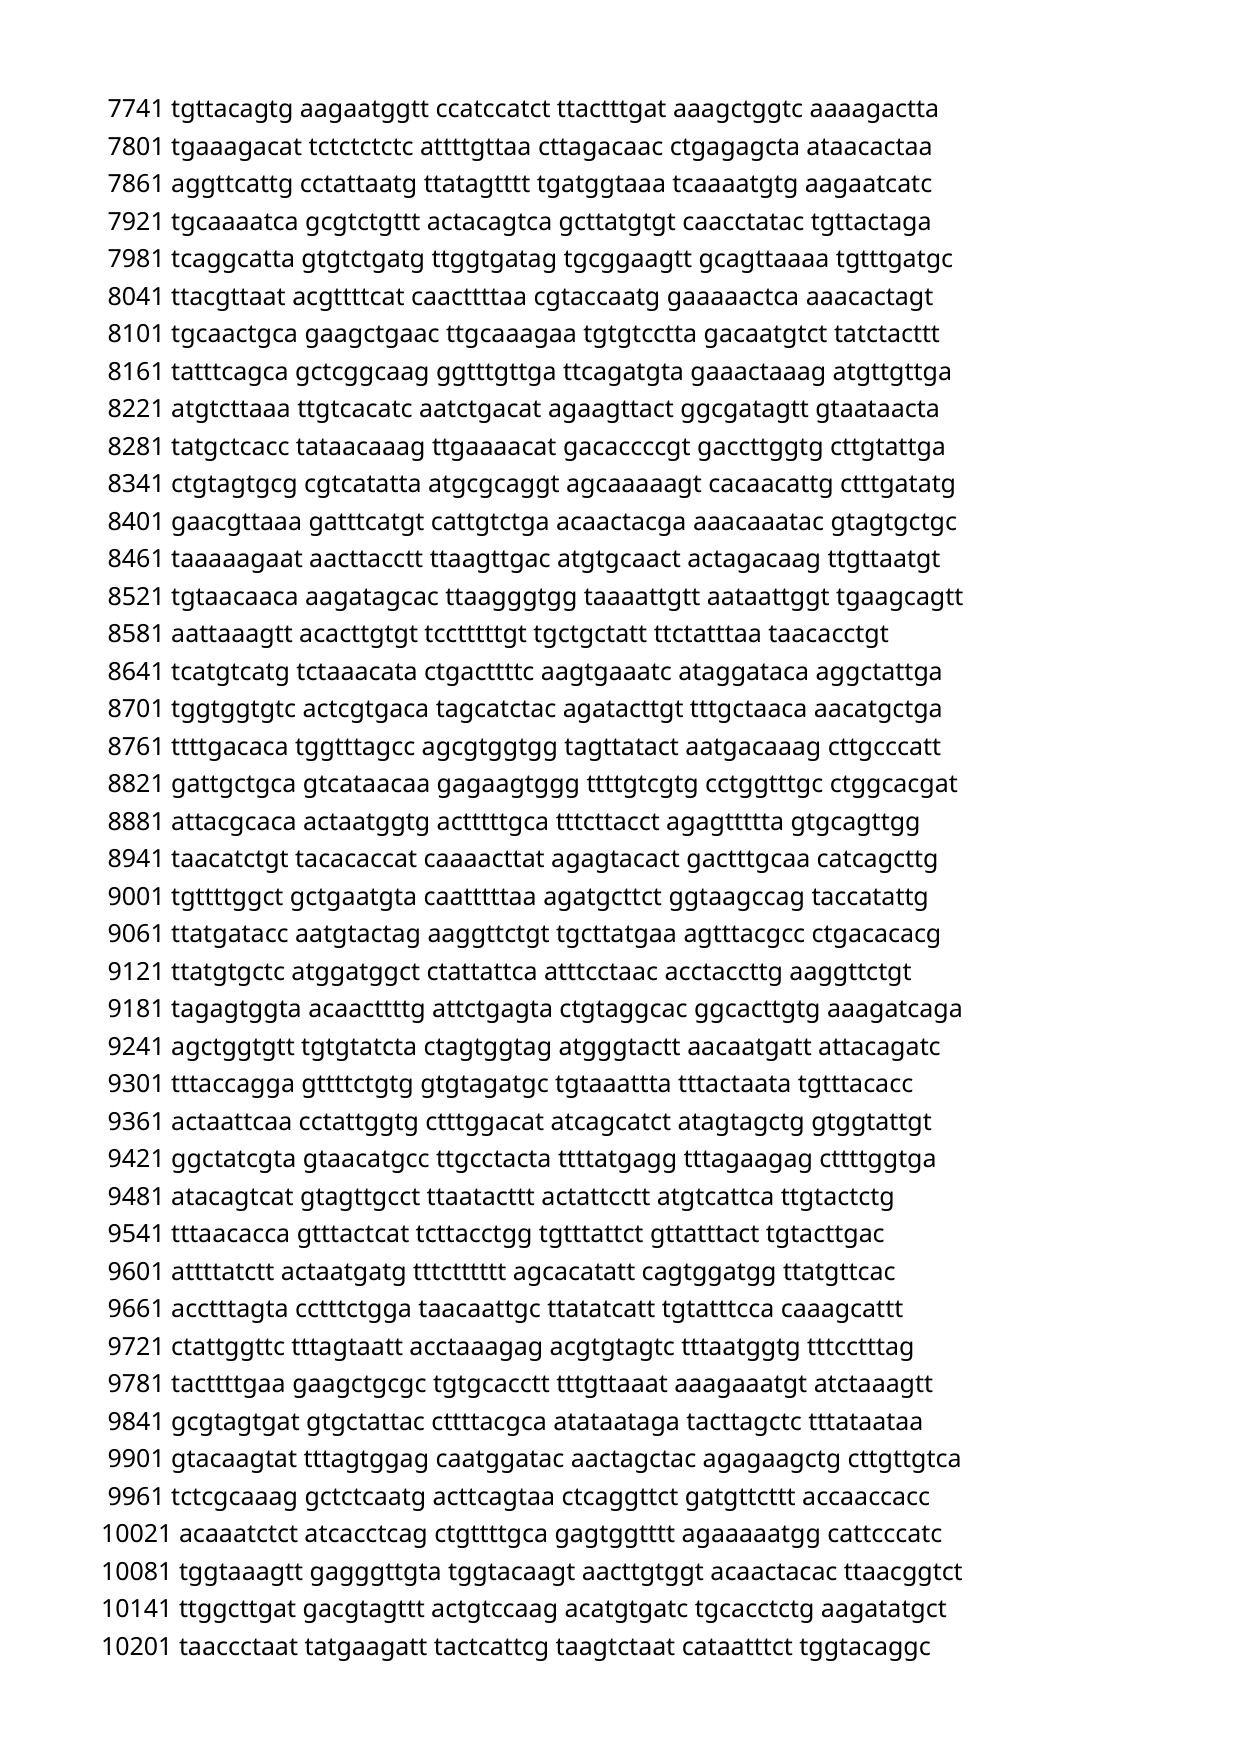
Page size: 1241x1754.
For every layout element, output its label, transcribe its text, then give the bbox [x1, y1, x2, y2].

text 8941 taacatctgt tacacaccat caaaacttat agagtacact gactttgcaa catcagcttg [75, 839, 1165, 877]
text 9421 ggctatcgta gtaacatgcc ttgcctacta ttttatgagg tttagaagag cttttggtga [75, 1139, 1165, 1177]
text 10141 ttggcttgat gacgtagttt actgtccaag acatgtgatc tgcacctctg aagatatgct [75, 1589, 1165, 1627]
text 8821 gattgctgca gtcataacaa gagaagtggg ttttgtcgtg cctggtttgc ctggcacgat [75, 764, 1165, 802]
text 9601 attttatctt actaatgatg tttctttttt agcacatatt cagtggatgg ttatgttcac [75, 1252, 1165, 1289]
text 8401 gaacgttaaa gatttcatgt cattgtctga acaactacga aaacaaatac gtagtgctgc [75, 502, 1165, 539]
text 7921 tgcaaaatca gcgtctgttt actacagtca gcttatgtgt caacctatac tgttactaga [75, 202, 1165, 239]
text 8761 ttttgacaca tggtttagcc agcgtggtgg tagttatact aatgacaaag cttgcccatt [75, 727, 1165, 764]
text 8281 tatgctcacc tataacaaag ttgaaaacat gacaccccgt gaccttggtg cttgtattga [75, 427, 1165, 464]
text 8101 tgcaactgca gaagctgaac ttgcaaagaa tgtgtcctta gacaatgtct tatctacttt [75, 314, 1165, 352]
text 9001 tgttttggct gctgaatgta caatttttaa agatgcttct ggtaagccag taccatattg [75, 877, 1165, 914]
text 10201 taaccctaat tatgaagatt tactcattcg taagtctaat cataatttct tggtacaggc [75, 1627, 1165, 1664]
text 8581 aattaaagtt acacttgtgt tcctttttgt tgctgctatt ttctatttaa taacacctgt [75, 614, 1165, 652]
text 9961 tctcgcaaag gctctcaatg acttcagtaa ctcaggttct gatgttcttt accaaccacc [75, 1477, 1165, 1514]
text 8521 tgtaacaaca aagatagcac ttaagggtgg taaaattgtt aataattggt tgaagcagtt [75, 577, 1165, 614]
text 8221 atgtcttaaa ttgtcacatc aatctgacat agaagttact ggcgatagtt gtaataacta [75, 389, 1165, 427]
text 9721 ctattggttc tttagtaatt acctaaagag acgtgtagtc tttaatggtg tttcctttag [75, 1327, 1165, 1364]
text 7861 aggttcattg cctattaatg ttatagtttt tgatggtaaa tcaaaatgtg aagaatcatc [75, 164, 1165, 202]
text 8041 ttacgttaat acgttttcat caacttttaa cgtaccaatg gaaaaactca aaacactagt [75, 277, 1165, 314]
text 7981 tcaggcatta gtgtctgatg ttggtgatag tgcggaagtt gcagttaaaa tgtttgatgc [75, 239, 1165, 277]
text 9241 agctggtgtt tgtgtatcta ctagtggtag atgggtactt aacaatgatt attacagatc [75, 1027, 1165, 1064]
text 9901 gtacaagtat tttagtggag caatggatac aactagctac agagaagctg cttgttgtca [75, 1439, 1165, 1477]
text 9841 gcgtagtgat gtgctattac cttttacgca atataataga tacttagctc tttataataa [75, 1402, 1165, 1439]
text 8701 tggtggtgtc actcgtgaca tagcatctac agatacttgt tttgctaaca aacatgctga [75, 689, 1165, 727]
text 8881 attacgcaca actaatggtg actttttgca tttcttacct agagttttta gtgcagttgg [75, 802, 1165, 839]
text 8461 taaaaagaat aacttacctt ttaagttgac atgtgcaact actagacaag ttgttaatgt [75, 539, 1165, 577]
text 9061 ttatgatacc aatgtactag aaggttctgt tgcttatgaa agtttacgcc ctgacacacg [75, 914, 1165, 952]
text 8161 tatttcagca gctcggcaag ggtttgttga ttcagatgta gaaactaaag atgttgttga [75, 352, 1165, 389]
text 10081 tggtaaagtt gagggttgta tggtacaagt aacttgtggt acaactacac ttaacggtct [75, 1552, 1165, 1589]
text 9541 tttaacacca gtttactcat tcttacctgg tgtttattct gttatttact tgtacttgac [75, 1214, 1165, 1252]
text 9481 atacagtcat gtagttgcct ttaatacttt actattcctt atgtcattca ttgtactctg [75, 1177, 1165, 1214]
text 9781 tacttttgaa gaagctgcgc tgtgcacctt tttgttaaat aaagaaatgt atctaaagtt [75, 1364, 1165, 1402]
text 7801 tgaaagacat tctctctctc attttgttaa cttagacaac ctgagagcta ataacactaa [75, 127, 1165, 164]
text 7741 tgttacagtg aagaatggtt ccatccatct ttactttgat aaagctggtc aaaagactta [75, 89, 1165, 127]
text 9181 tagagtggta acaacttttg attctgagta ctgtaggcac ggcacttgtg aaagatcaga [75, 989, 1165, 1027]
text 8341 ctgtagtgcg cgtcatatta atgcgcaggt agcaaaaagt cacaacattg ctttgatatg [75, 464, 1165, 502]
text 8641 tcatgtcatg tctaaacata ctgacttttc aagtgaaatc ataggataca aggctattga [75, 652, 1165, 689]
text 9301 tttaccagga gttttctgtg gtgtagatgc tgtaaattta tttactaata tgtttacacc [75, 1064, 1165, 1102]
text 10021 acaaatctct atcacctcag ctgttttgca gagtggtttt agaaaaatgg cattcccatc [75, 1514, 1165, 1552]
text 9121 ttatgtgctc atggatggct ctattattca atttcctaac acctaccttg aaggttctgt [75, 952, 1165, 989]
text 9361 actaattcaa cctattggtg ctttggacat atcagcatct atagtagctg gtggtattgt [75, 1102, 1165, 1139]
text 9661 acctttagta cctttctgga taacaattgc ttatatcatt tgtatttcca caaagcattt [75, 1289, 1165, 1327]
